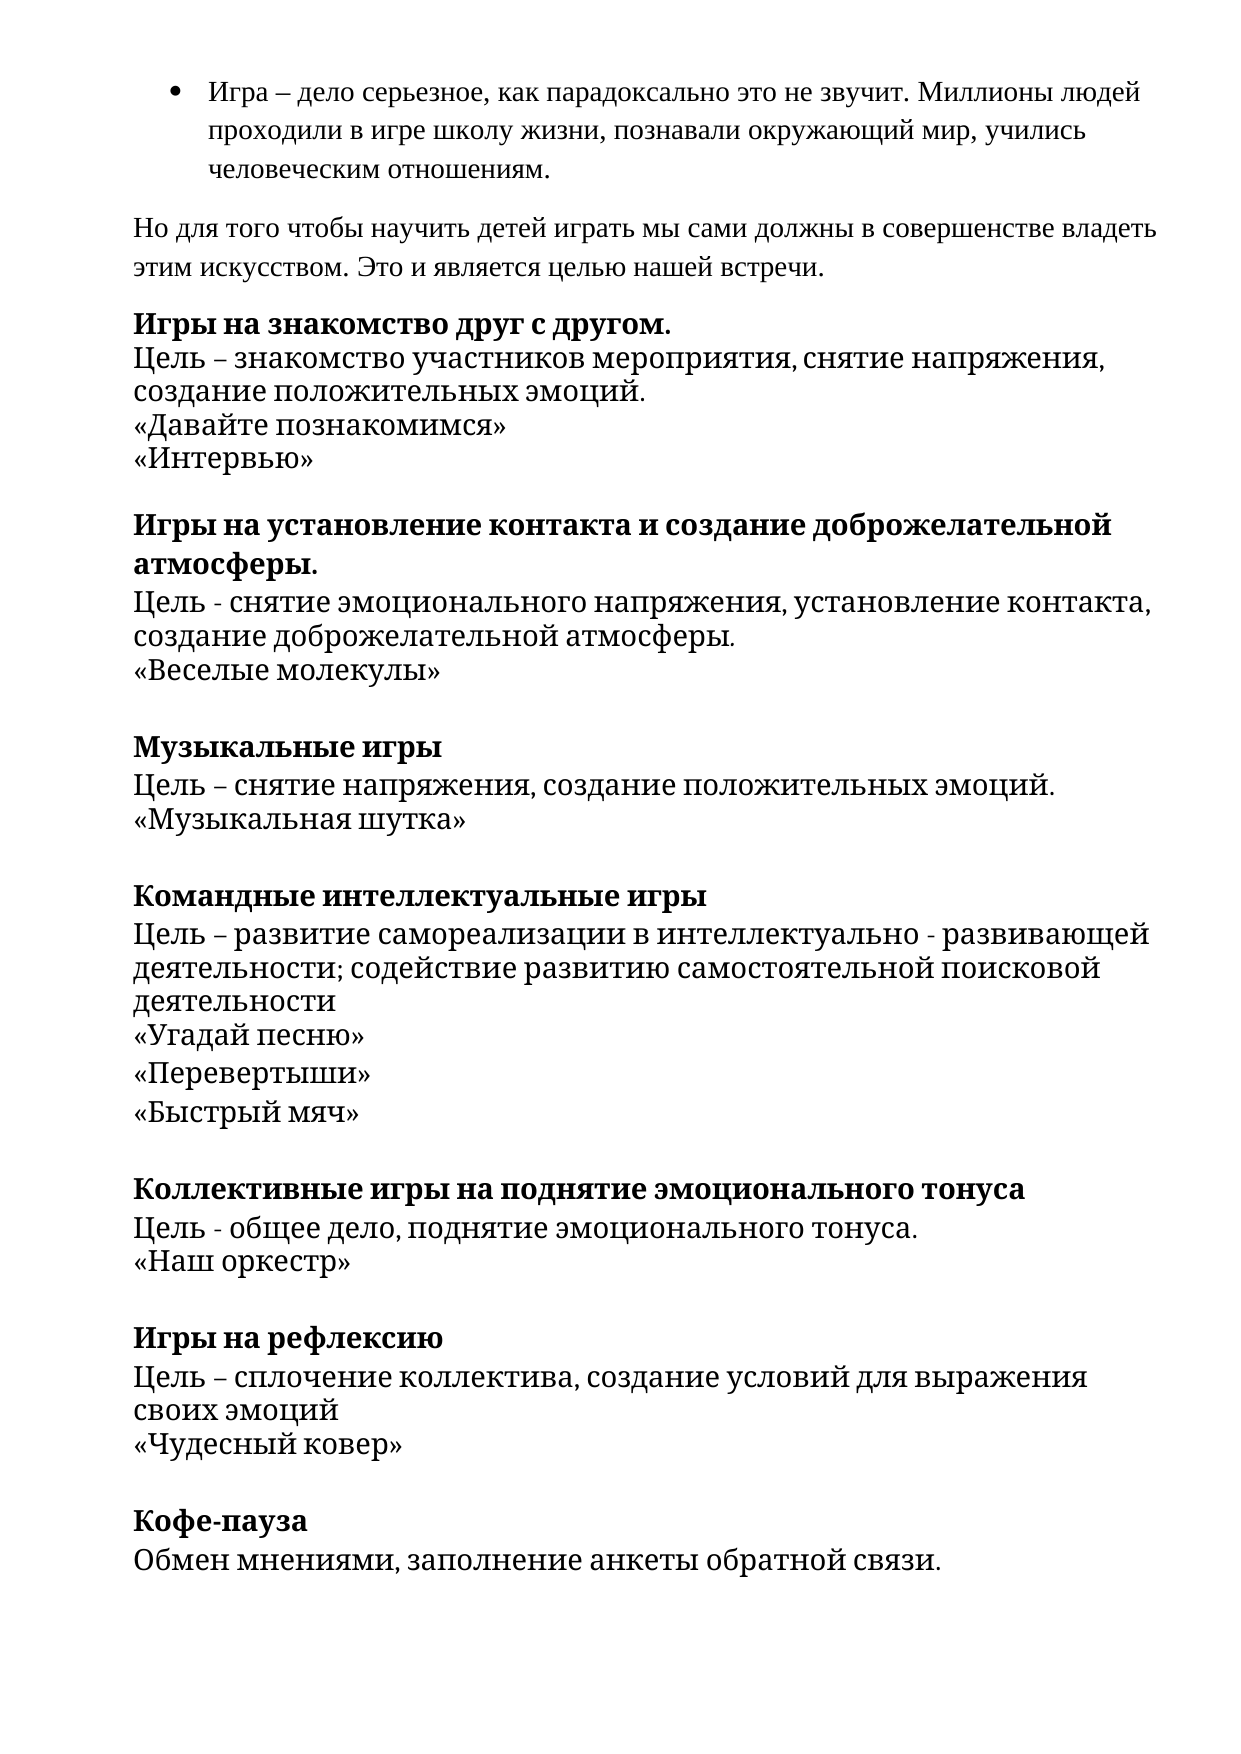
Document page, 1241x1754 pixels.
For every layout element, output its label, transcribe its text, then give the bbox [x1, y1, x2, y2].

text Цель – знакомство участников мероприятия, снятие напряжения, создание положительных эмоций. [133, 342, 1167, 409]
text «Угадай песню» [133, 1019, 1167, 1053]
text «Перевертыши» [133, 1058, 1167, 1091]
text Но для того чтобы научить детей играть мы сами должны в совершенстве владеть этим искусством. Это и является целью нашей встречи. [133, 210, 1167, 282]
text Коллективные игры на поднятие эмоционального тонуса [133, 1173, 1167, 1207]
text Обмен мнениями, заполнение анкеты обратной связи. [133, 1544, 1167, 1577]
text Цель – сплочение коллектива, создание условий для выражения своих эмоций [133, 1361, 1167, 1428]
text Цель - общее дело, поднятие эмоционального тонуса. [133, 1212, 1167, 1245]
text «Веселые молекулы» [133, 654, 1167, 687]
text Цель – снятие напряжения, создание положительных эмоций. [133, 769, 1167, 803]
text «Музыкальная шутка» [133, 803, 1167, 836]
text Игры на установление контакта и создание доброжелательной атмосферы. [133, 509, 1167, 582]
text Кофе-пауза [133, 1505, 1167, 1539]
text «Быстрый мяч» [133, 1096, 1167, 1130]
text «Давайте познакомимся» [133, 409, 1167, 442]
text Командные интеллектуальные игры [133, 880, 1167, 913]
text Музыкальные игры [133, 731, 1167, 764]
text «Чудесный ковер» [133, 1428, 1167, 1462]
text Игры на знакомство друг с другом. [133, 308, 1167, 342]
text «Наш оркестр» [133, 1245, 1167, 1279]
text Цель – развитие самореализации в интеллектуально - развивающей деятельности; содействие развитию самостоятельной поисковой деятельности [133, 918, 1167, 1019]
list Игра – дело серьезное, как парадоксально это не звучит. Миллионы людей проходили в игре школу жизни, познавали окружающий мир, учились человеческим отношениям. [170, 74, 1167, 184]
text «Интервью» [133, 442, 1167, 476]
text Цель - снятие эмоционального напряжения, установление контакта, создание доброжелательной атмосферы. [133, 587, 1167, 654]
text Игры на рефлексию [133, 1322, 1167, 1356]
